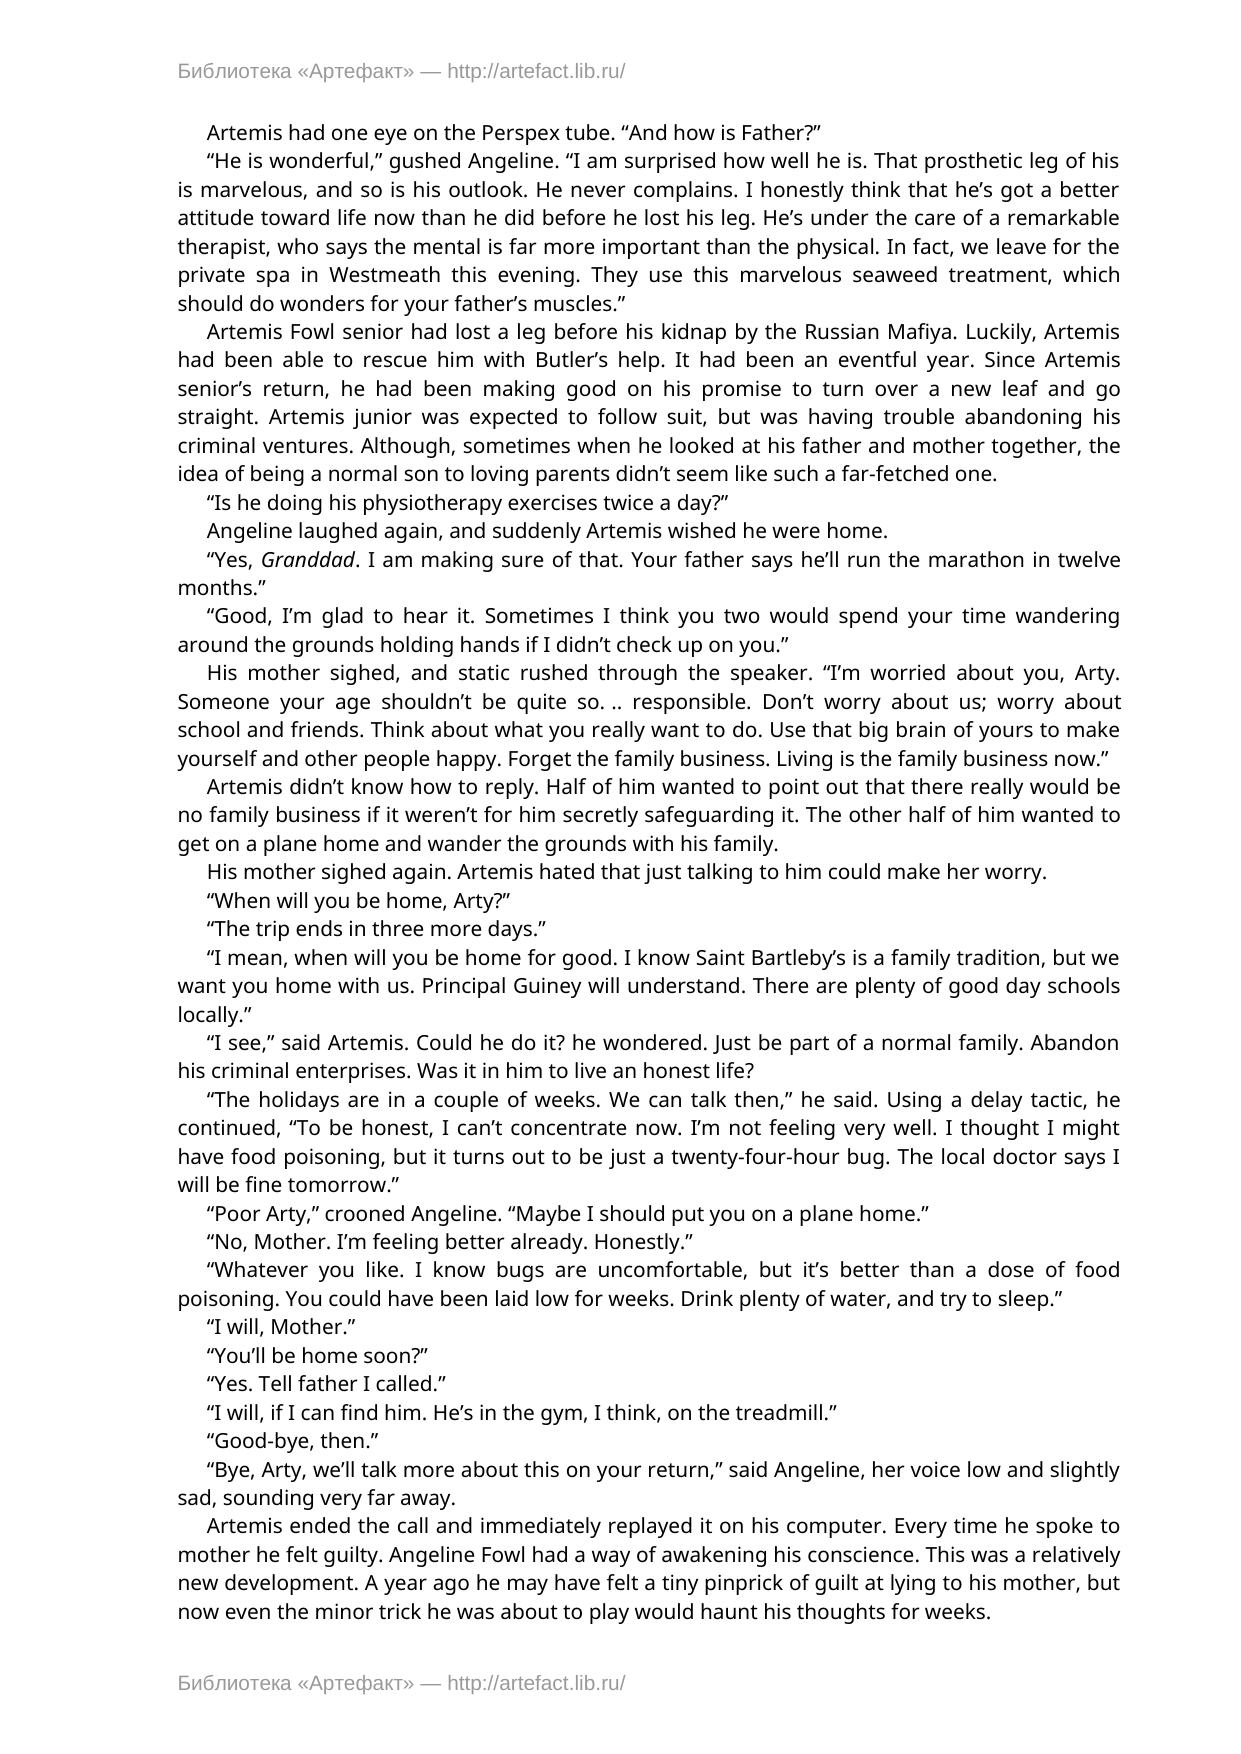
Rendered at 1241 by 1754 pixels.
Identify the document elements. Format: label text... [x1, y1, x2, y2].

text “Good-bye, then.” [177, 1426, 1122, 1455]
text “Poor Arty,” crooned Angeline. “Maybe I should put you on a plane home.” [177, 1199, 1122, 1227]
text “The holidays are in a couple of weeks. We can talk then,” he said. Using a delay tactic, he continued, “To be honest, I can’t concentrate now. I’m not feeling very well. I thought I might have food poisoning, but it turns out to be just a twenty-four-hour bug. The local doctor says I will be fine tomorrow.” [177, 1085, 1122, 1199]
text Angeline laughed again, and suddenly Artemis wished he were home. [177, 516, 1122, 545]
text Artemis Fowl senior had lost a leg before his kidnap by the Russian Mafiya. Luckily, Artemis had been able to rescue him with Butler’s help. It had been an eventful year. Since Artemis senior’s return, he had been making good on his promise to turn over a new leaf and go straight. Artemis junior was expected to follow suit, but was having trouble abandoning his criminal ventures. Although, sometimes when he looked at his father and mother together, the idea of being a normal son to loving parents didn’t seem like such a far-fetched one. [177, 317, 1122, 488]
text “Yes. Tell father I called.” [177, 1369, 1122, 1398]
text “Is he doing his physiotherapy exercises twice a day?” [177, 488, 1122, 516]
text Artemis had one eye on the Perspex tube. “And how is Father?” [177, 118, 1122, 147]
text Artemis didn’t know how to reply. Half of him wanted to point out that there really would be no family business if it weren’t for him secretly safeguarding it. The other half of him wanted to get on a plane home and wander the grounds with his family. [177, 772, 1122, 857]
text “Whatever you like. I know bugs are uncomfortable, but it’s better than a dose of food poisoning. You could have been laid low for weeks. Drink plenty of water, and try to sleep.” [177, 1256, 1122, 1312]
text His mother sighed, and static rushed through the speaker. “I’m worried about you, Arty. Someone your age shouldn’t be quite so. .. responsible. Don’t worry about us; worry about school and friends. Think about what you really want to do. Use that big brain of yours to make yourself and other people happy. Forget the family business. Living is the family business now.” [177, 658, 1122, 772]
text “Yes, Granddad. I am making sure of that. Your father says he’ll run the marathon in twelve months.” [177, 545, 1122, 602]
text “Bye, Arty, we’ll talk more about this on your return,” said Angeline, her voice low and slightly sad, sounding very far away. [177, 1455, 1122, 1512]
text “I see,” said Artemis. Could he do it? he wondered. Just be part of a normal family. Abandon his criminal enterprises. Was it in him to live an honest life? [177, 1028, 1122, 1085]
text “You’ll be home soon?” [177, 1341, 1122, 1369]
text His mother sighed again. Artemis hated that just talking to him could make her worry. [177, 857, 1122, 886]
text “When will you be home, Arty?” [177, 886, 1122, 914]
text “The trip ends in three more days.” [177, 914, 1122, 943]
text “I will, if I can find him. He’s in the gym, I think, on the treadmill.” [177, 1398, 1122, 1426]
text “I will, Mother.” [177, 1312, 1122, 1341]
text “Good, I’m glad to hear it. Sometimes I think you two would spend your time wandering around the grounds holding hands if I didn’t check up on you.” [177, 602, 1122, 658]
text “I mean, when will you be home for good. I know Saint Bartleby’s is a family tradition, but we want you home with us. Principal Guiney will understand. There are plenty of good day schools locally.” [177, 943, 1122, 1028]
text Artemis ended the call and immediately replayed it on his computer. Every time he spoke to mother he felt guilty. Angeline Fowl had a way of awakening his conscience. This was a relatively new development. A year ago he may have felt a tiny pinprick of guilt at lying to his mother, but now even the minor trick he was about to play would haunt his thoughts for weeks. [177, 1512, 1122, 1625]
text “He is wonderful,” gushed Angeline. “I am surprised how well he is. That prosthetic leg of his is marvelous, and so is his outlook. He never complains. I honestly think that he’s got a better attitude toward life now than he did before he lost his leg. He’s under the care of a remarkable therapist, who says the mental is far more important than the physical. In fact, we leave for the private spa in Westmeath this evening. They use this marvelous seaweed treatment, which should do wonders for your father’s muscles.” [177, 147, 1122, 317]
text “No, Mother. I’m feeling better already. Honestly.” [177, 1227, 1122, 1256]
